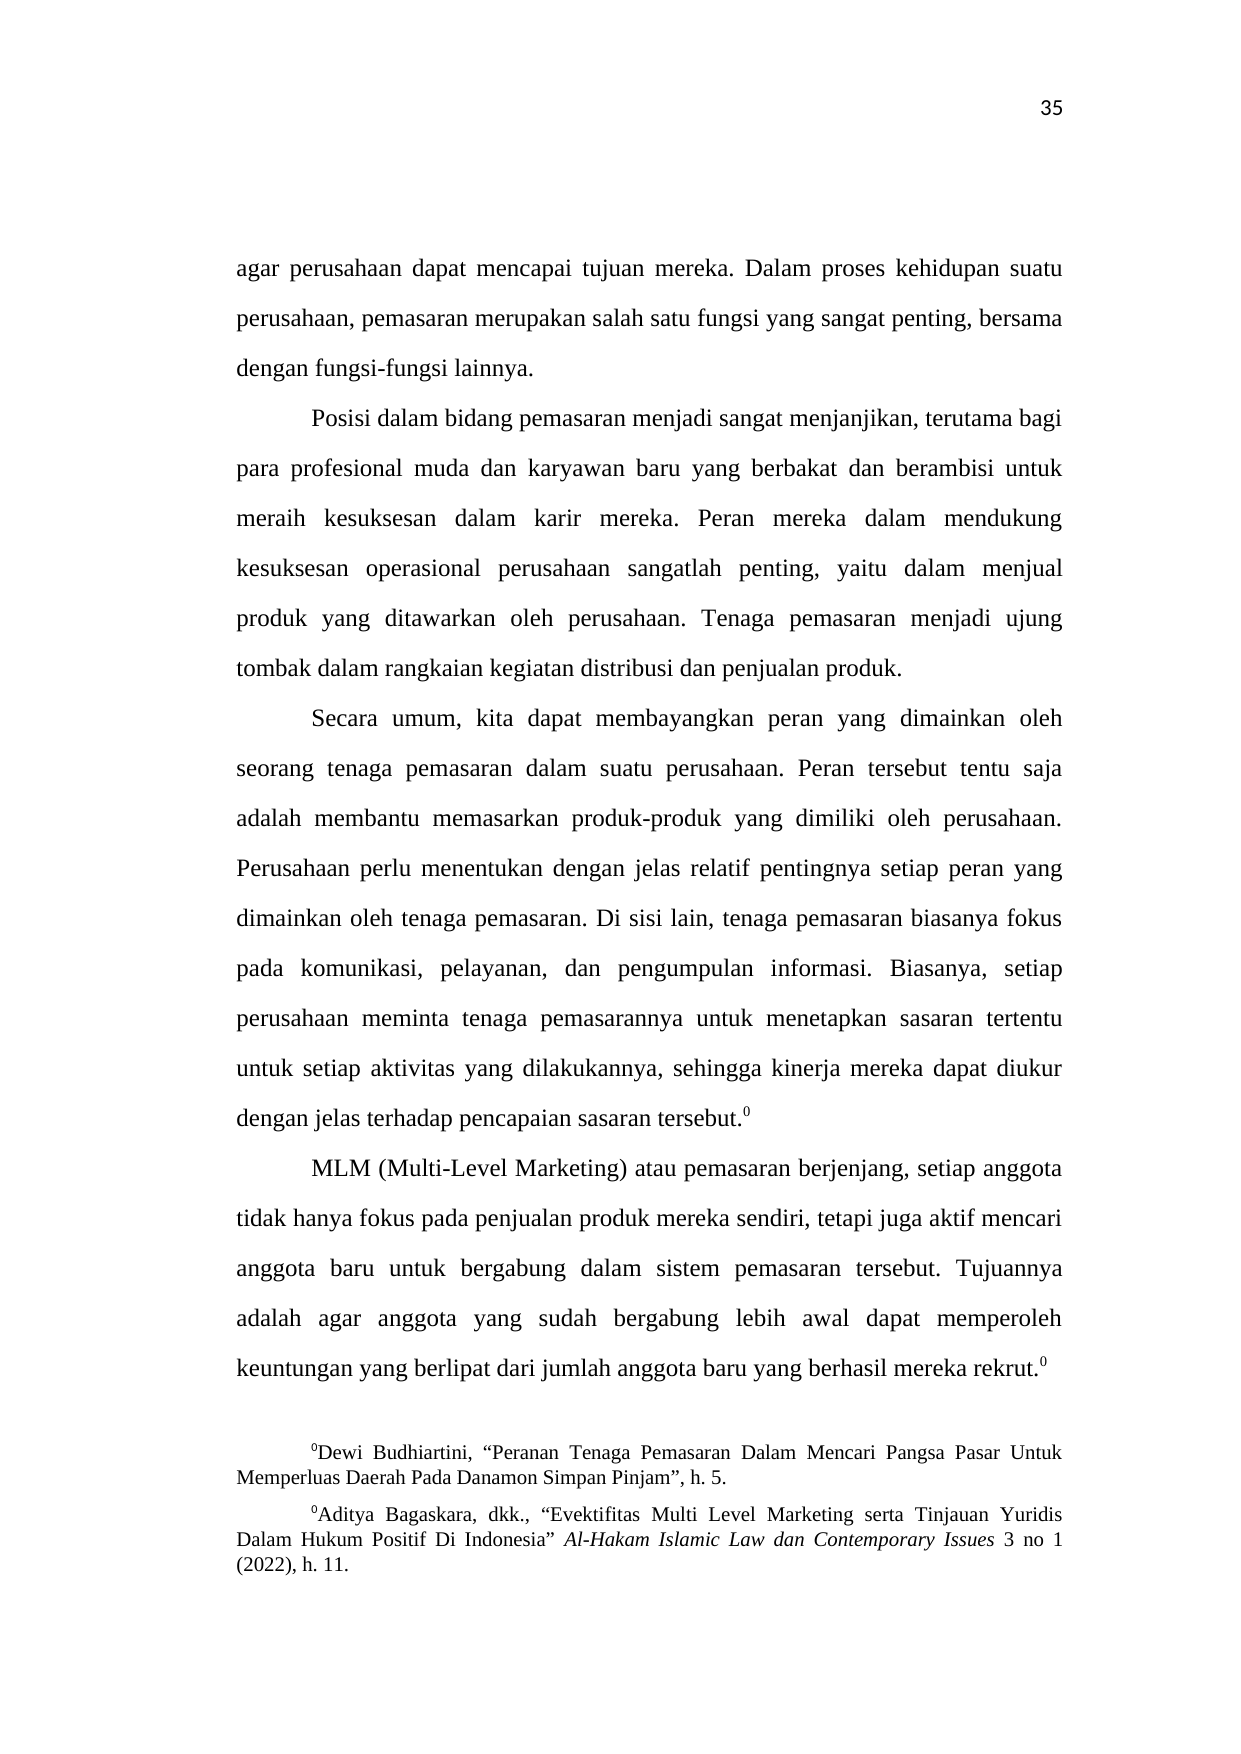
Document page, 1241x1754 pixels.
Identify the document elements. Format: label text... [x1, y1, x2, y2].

text Posisi dalam bidang pemasaran menjadi sangat menjanjikan, terutama bagi para profesional muda dan karyawan baru yang berbakat dan berambisi untuk meraih kesuksesan dalam karir mereka. Peran mereka dalam mendukung kesuksesan operasional perusahaan sangatlah penting, yaitu dalam menjual produk yang ditawarkan oleh perusahaan. Tenaga pemasaran menjadi ujung tombak dalam rangkaian kegiatan distribusi dan penjualan produk. [236, 386, 1063, 686]
text MLM (Multi-Level Marketing) atau pemasaran berjenjang, setiap anggota tidak hanya fokus pada penjualan produk mereka sendiri, tetapi juga aktif mencari anggota baru untuk bergabung dalam sistem pemasaran tersebut. Tujuannya adalah agar anggota yang sudah bergabung lebih awal dapat memperoleh keuntungan yang berlipat dari jumlah anggota baru yang berhasil mereka rekrut. [236, 1136, 1063, 1386]
text Secara umum, kita dapat membayangkan peran yang dimainkan oleh seorang tenaga pemasaran dalam suatu perusahaan. Peran tersebut tentu saja adalah membantu memasarkan produk-produk yang dimiliki oleh perusahaan. Perusahaan perlu menentukan dengan jelas relatif pentingnya setiap peran yang dimainkan oleh tenaga pemasaran. Di sisi lain, tenaga pemasaran biasanya fokus pada komunikasi, pelayanan, dan pengumpulan informasi. Biasanya, setiap perusahaan meminta tenaga pemasarannya untuk menetapkan sasaran tertentu untuk setiap aktivitas yang dilakukannya, sehingga kinerja mereka dapat diukur dengan jelas terhadap pencapaian sasaran tersebut. [236, 686, 1063, 1136]
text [236, 236, 1063, 386]
